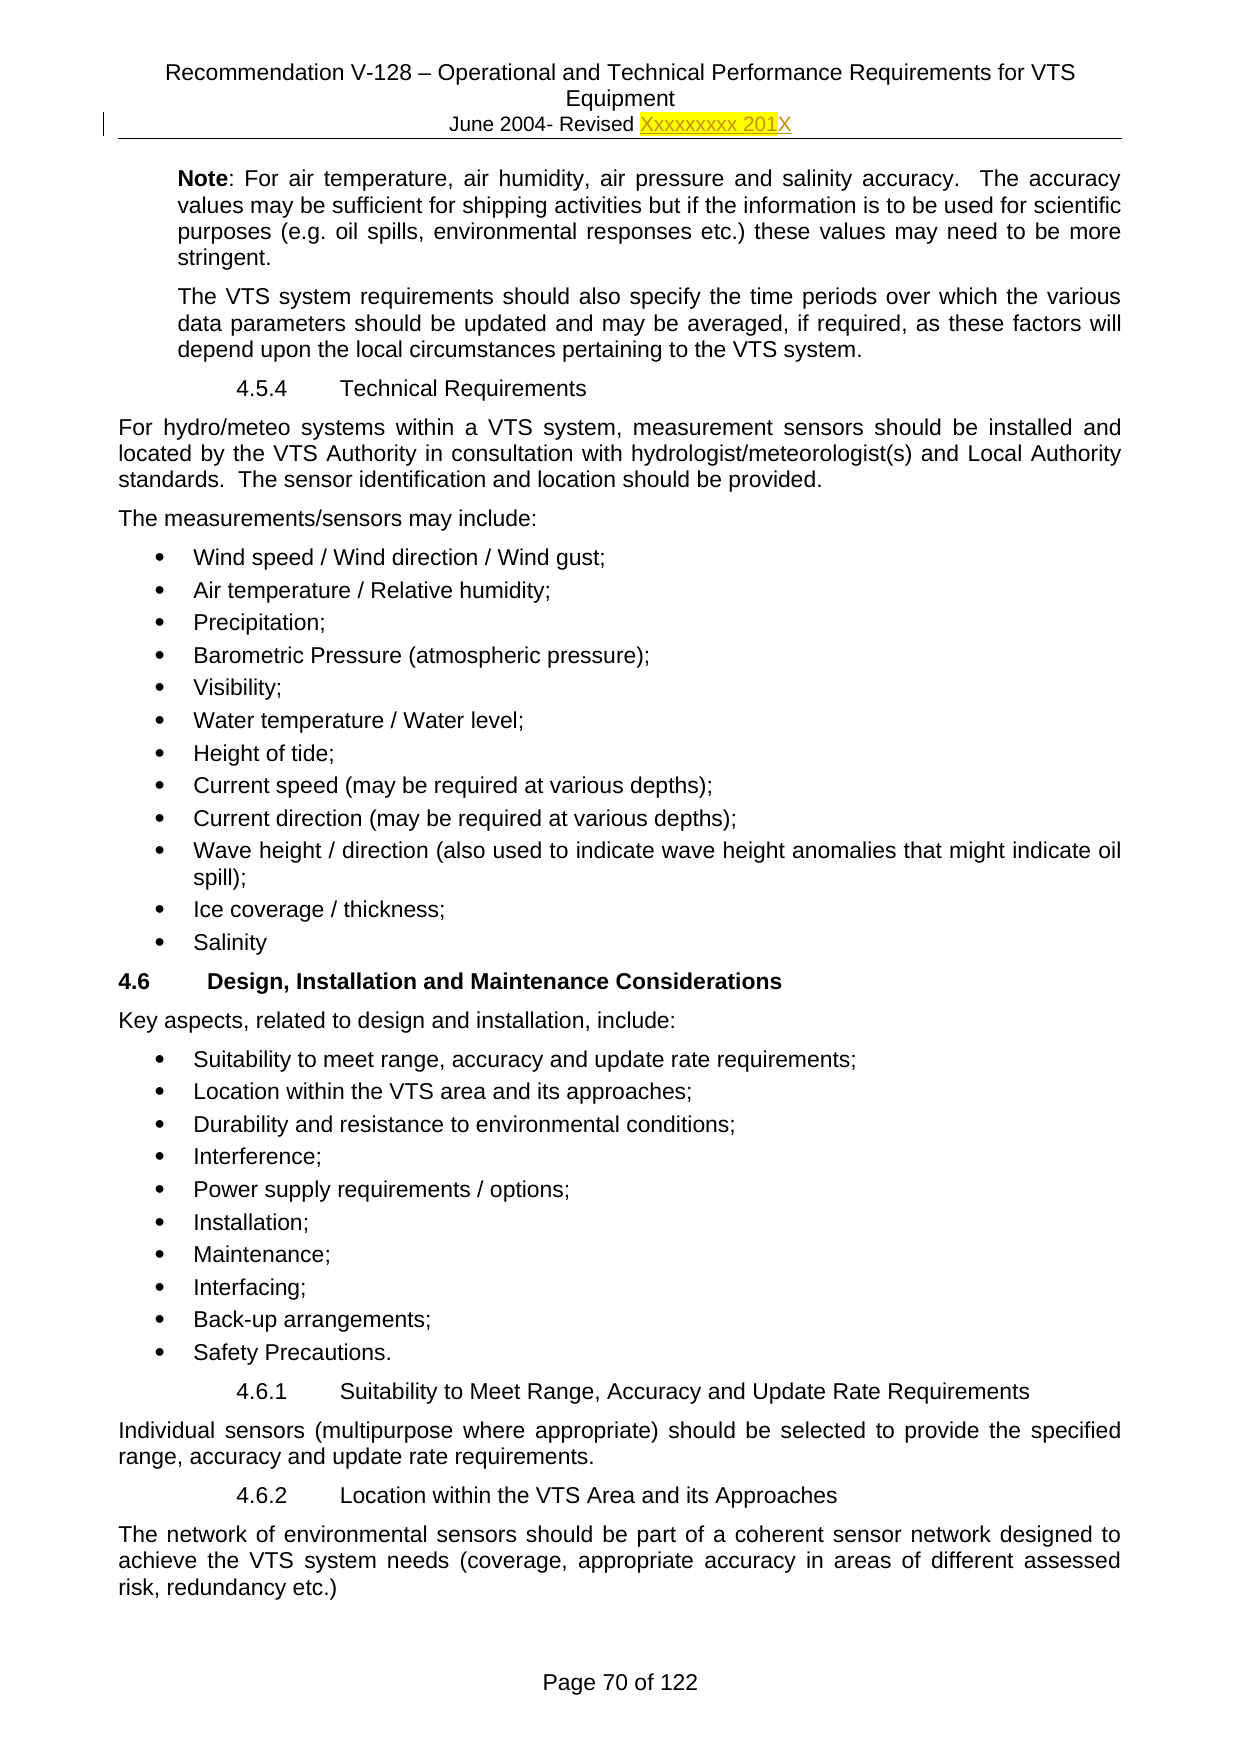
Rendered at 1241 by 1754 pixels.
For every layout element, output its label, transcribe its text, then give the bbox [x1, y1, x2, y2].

text Water temperature / Water level; [156, 707, 1122, 733]
text Barometric Pressure (atmospheric pressure); [156, 642, 1122, 668]
text Wave height / direction (also used to indicate wave height anomalies that might indicate oil spill); [156, 837, 1122, 890]
text Height of tide; [156, 739, 1122, 766]
text Air temperature / Relative humidity; [156, 577, 1122, 603]
text Power supply requirements / options; [156, 1176, 1122, 1202]
text Durability and resistance to environmental conditions; [156, 1111, 1122, 1137]
text Key aspects, related to design and installation, include: [118, 1007, 1122, 1033]
text Back-up arrangements; [156, 1306, 1122, 1333]
text Precipitation; [156, 609, 1122, 636]
text The measurements/sensors may include: [118, 505, 1122, 531]
subtitle Design, Installation and Maintenance Considerations [118, 968, 1122, 994]
text For hydro/meteo systems within a VTS system, measurement sensors should be installed and located by the VTS Authority in consultation with hydrologist/meteorologist(s) and Local Authority standards. The sensor identification and location should be provided. [118, 413, 1122, 493]
subtitle Technical Requirements [236, 375, 1122, 401]
text Installation; [156, 1208, 1122, 1235]
text Note: For air temperature, air humidity, air pressure and salinity accuracy. The accuracy values may be sufficient for shipping activities but if the information is to be used for scientific purposes (e.g. oil spills, environmental responses etc.) these values may need to be more stringent. [177, 165, 1122, 271]
text Interference; [156, 1143, 1122, 1170]
text Current direction (may be required at various depths); [156, 805, 1122, 831]
text The VTS system requirements should also specify the time periods over which the various data parameters should be updated and may be averaged, if required, as these factors will depend upon the local circumstances pertaining to the VTS system. [177, 283, 1122, 362]
text Current speed (may be required at various depths); [156, 772, 1122, 798]
text Suitability to meet range, accuracy and update rate requirements; [156, 1046, 1122, 1072]
subtitle Location within the VTS Area and its Approaches [236, 1482, 1122, 1508]
text Location within the VTS area and its approaches; [156, 1078, 1122, 1104]
text Visibility; [156, 674, 1122, 701]
text Safety Precautions. [156, 1339, 1122, 1365]
text Interfacing; [156, 1274, 1122, 1300]
subtitle Suitability to Meet Range, Accuracy and Update Rate Requirements [236, 1378, 1122, 1404]
text Ice coverage / thickness; [156, 896, 1122, 923]
text Wind speed / Wind direction / Wind gust; [156, 544, 1122, 570]
text Salinity [156, 929, 1122, 955]
text Individual sensors (multipurpose where appropriate) should be selected to provide the specified range, accuracy and update rate requirements. [118, 1417, 1122, 1469]
text Maintenance; [156, 1241, 1122, 1267]
text The network of environmental sensors should be part of a coherent sensor network designed to achieve the VTS system needs (coverage, appropriate accuracy in areas of different assessed risk, redundancy etc.) [118, 1521, 1122, 1600]
